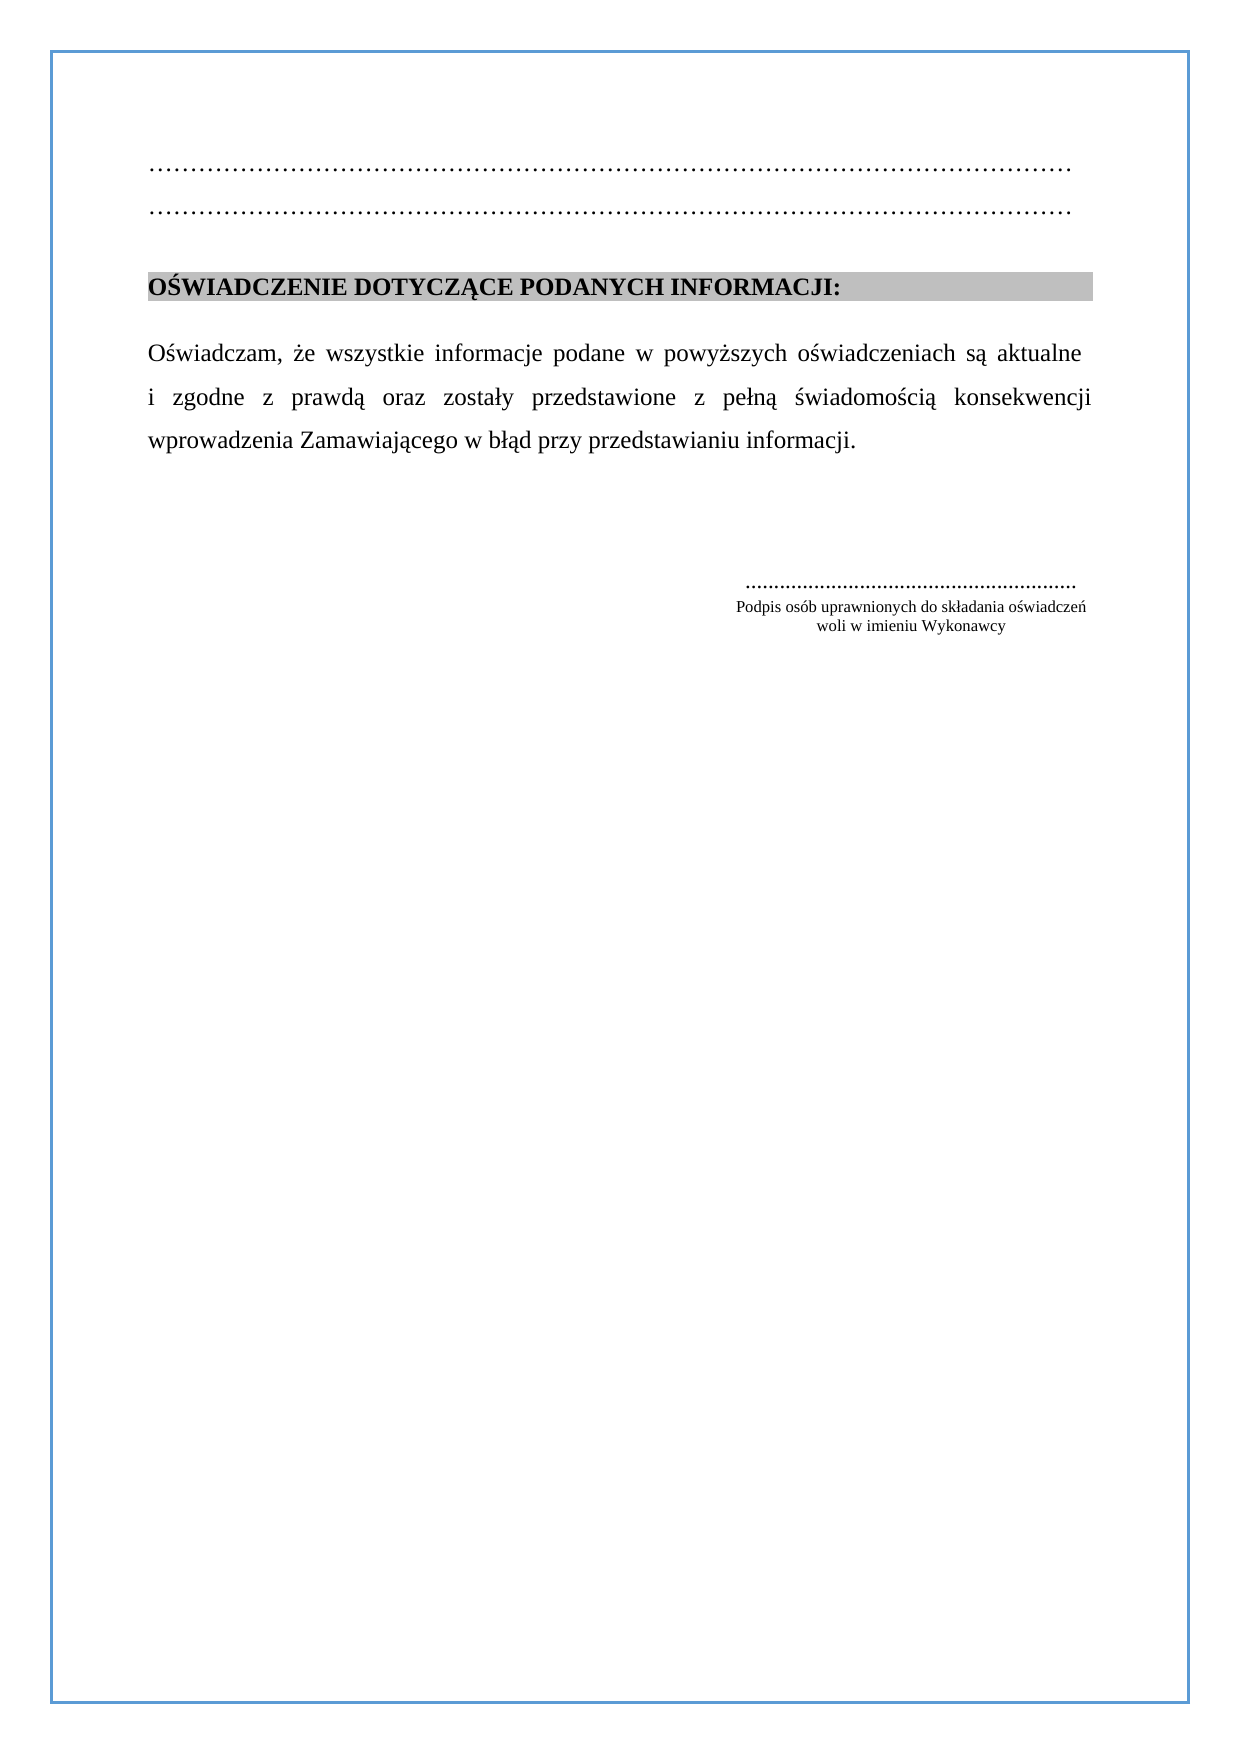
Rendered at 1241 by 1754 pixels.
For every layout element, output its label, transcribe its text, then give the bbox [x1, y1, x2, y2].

text Oświadczam, że wszystkie informacje podane w powyższych oświadczeniach są aktualne i zgodne z prawdą oraz zostały przedstawione z pełną świadomością konsekwencji wprowadzenia Zamawiającego w błąd przy przedstawianiu informacji. [148, 338, 1093, 453]
text .......................................................... [729, 567, 1093, 593]
text Podpis osób uprawnionych do składania oświadczeń woli w imieniu Wykonawcy [729, 597, 1093, 635]
text …………………………………………………………………………………………………………………………………………………………………………………………………… [148, 148, 1093, 219]
text OŚWIADCZENIE DOTYCZĄCE PODANYCH INFORMACJI: [148, 272, 1093, 301]
